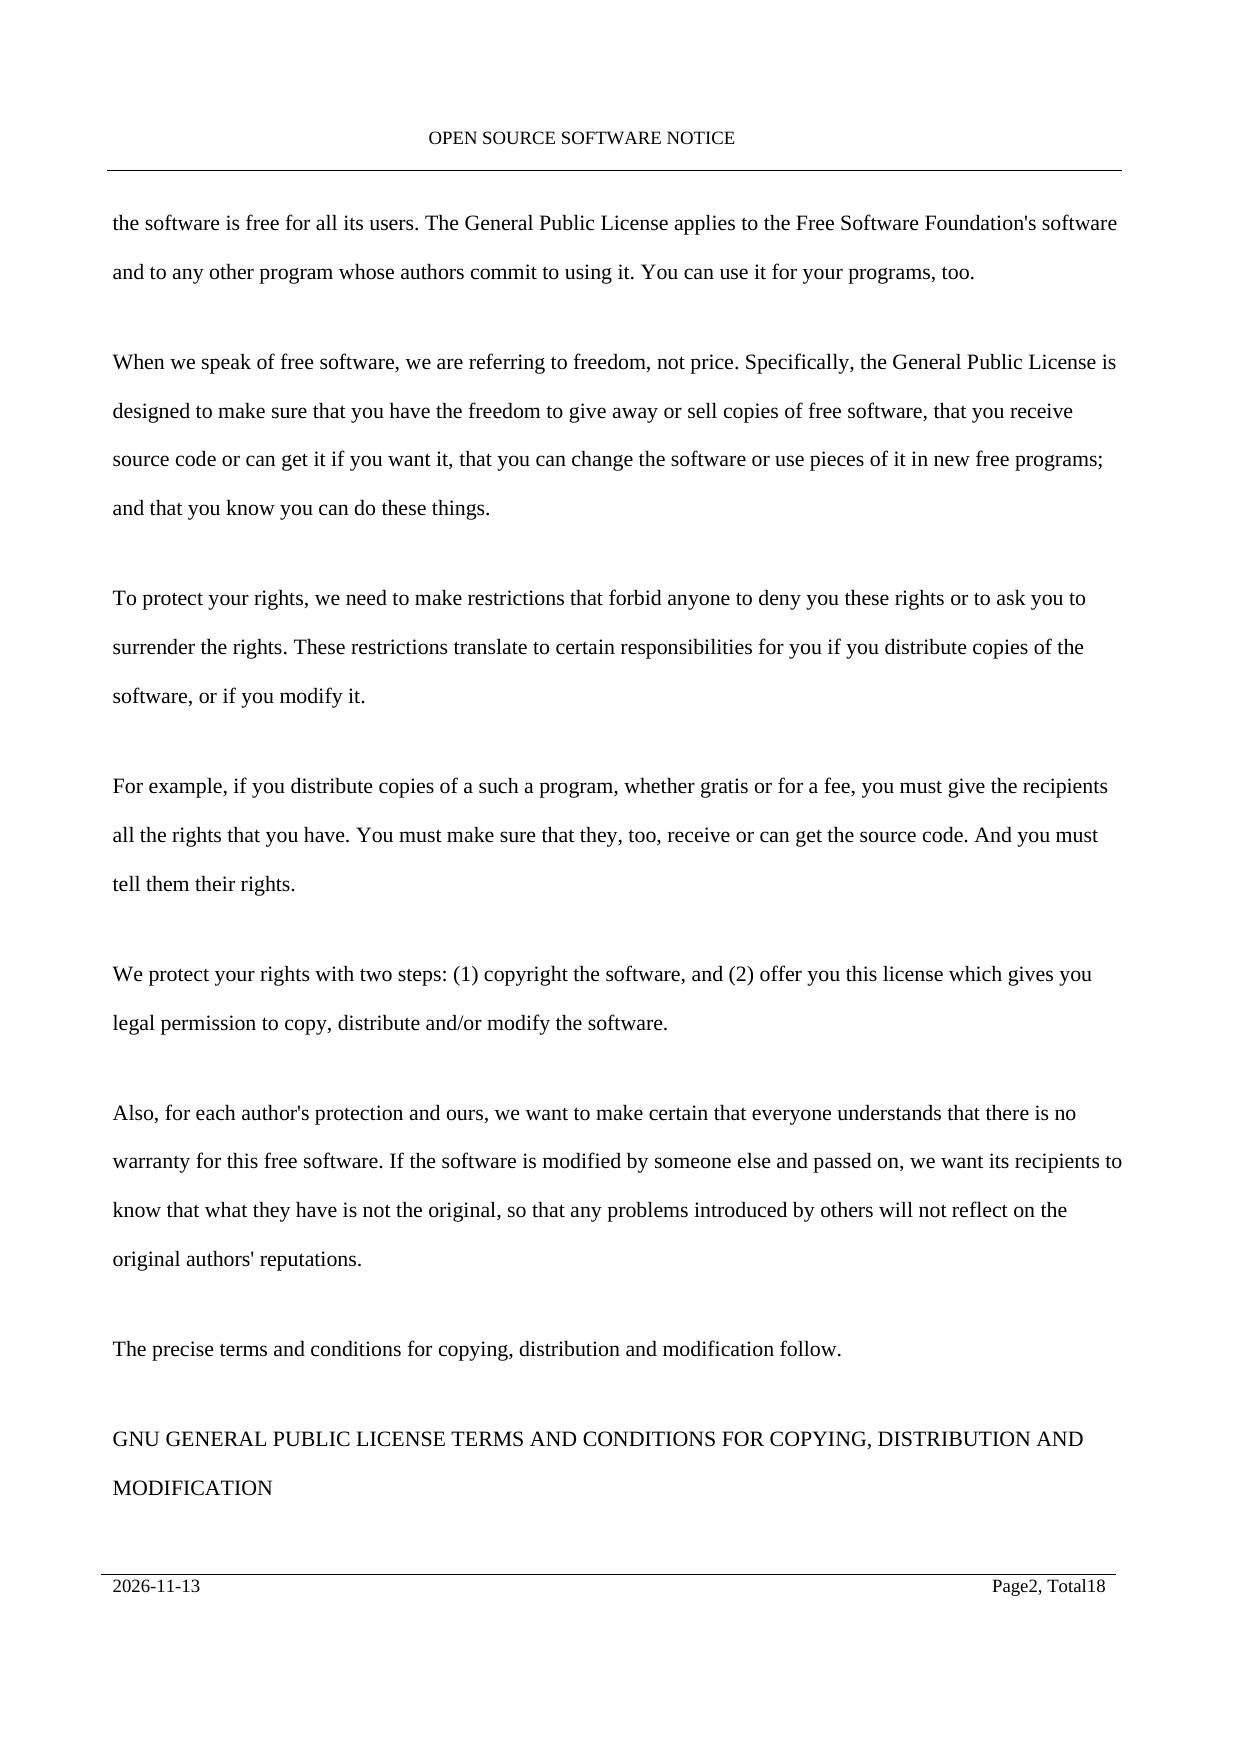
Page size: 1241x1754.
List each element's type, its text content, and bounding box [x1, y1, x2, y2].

text Also, for each author's protection and ours, we want to make certain that everyone understands that there is no warranty for this free software. If the software is modified by someone else and passed on, we want its recipients to know that what they have is not the original, so that any problems introduced by others will not reflect on the original authors' reputations. [112, 1096, 1128, 1275]
text For example, if you distribute copies of a such a program, whether gratis or for a fee, you must give the recipients all the rights that you have. You must make sure that they, too, receive or can get the source code. And you must tell them their rights. [112, 769, 1128, 899]
text We protect your rights with two steps: (1) copyright the software, and (2) offer you this license which gives you legal permission to copy, distribute and/or modify the software. [112, 957, 1128, 1038]
text GNU GENERAL PUBLIC LICENSE TERMS AND CONDITIONS FOR COPYING, DISTRIBUTION AND MODIFICATION [112, 1423, 1128, 1504]
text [112, 206, 1128, 288]
text When we speak of free software, we are referring to freedom, not price. Specifically, the General Public License is designed to make sure that you have the freedom to give away or sell copies of free software, that you receive source code or can get it if you want it, that you can change the software or use pieces of it in new free programs; and that you know you can do these things. [112, 345, 1128, 524]
text To protect your rights, we need to make restrictions that forbid anyone to deny you these rights or to ask you to surrender the rights. These restrictions translate to certain responsibilities for you if you distribute copies of the software, or if you modify it. [112, 582, 1128, 712]
text The precise terms and conditions for copying, distribution and modification follow. [112, 1333, 1128, 1365]
